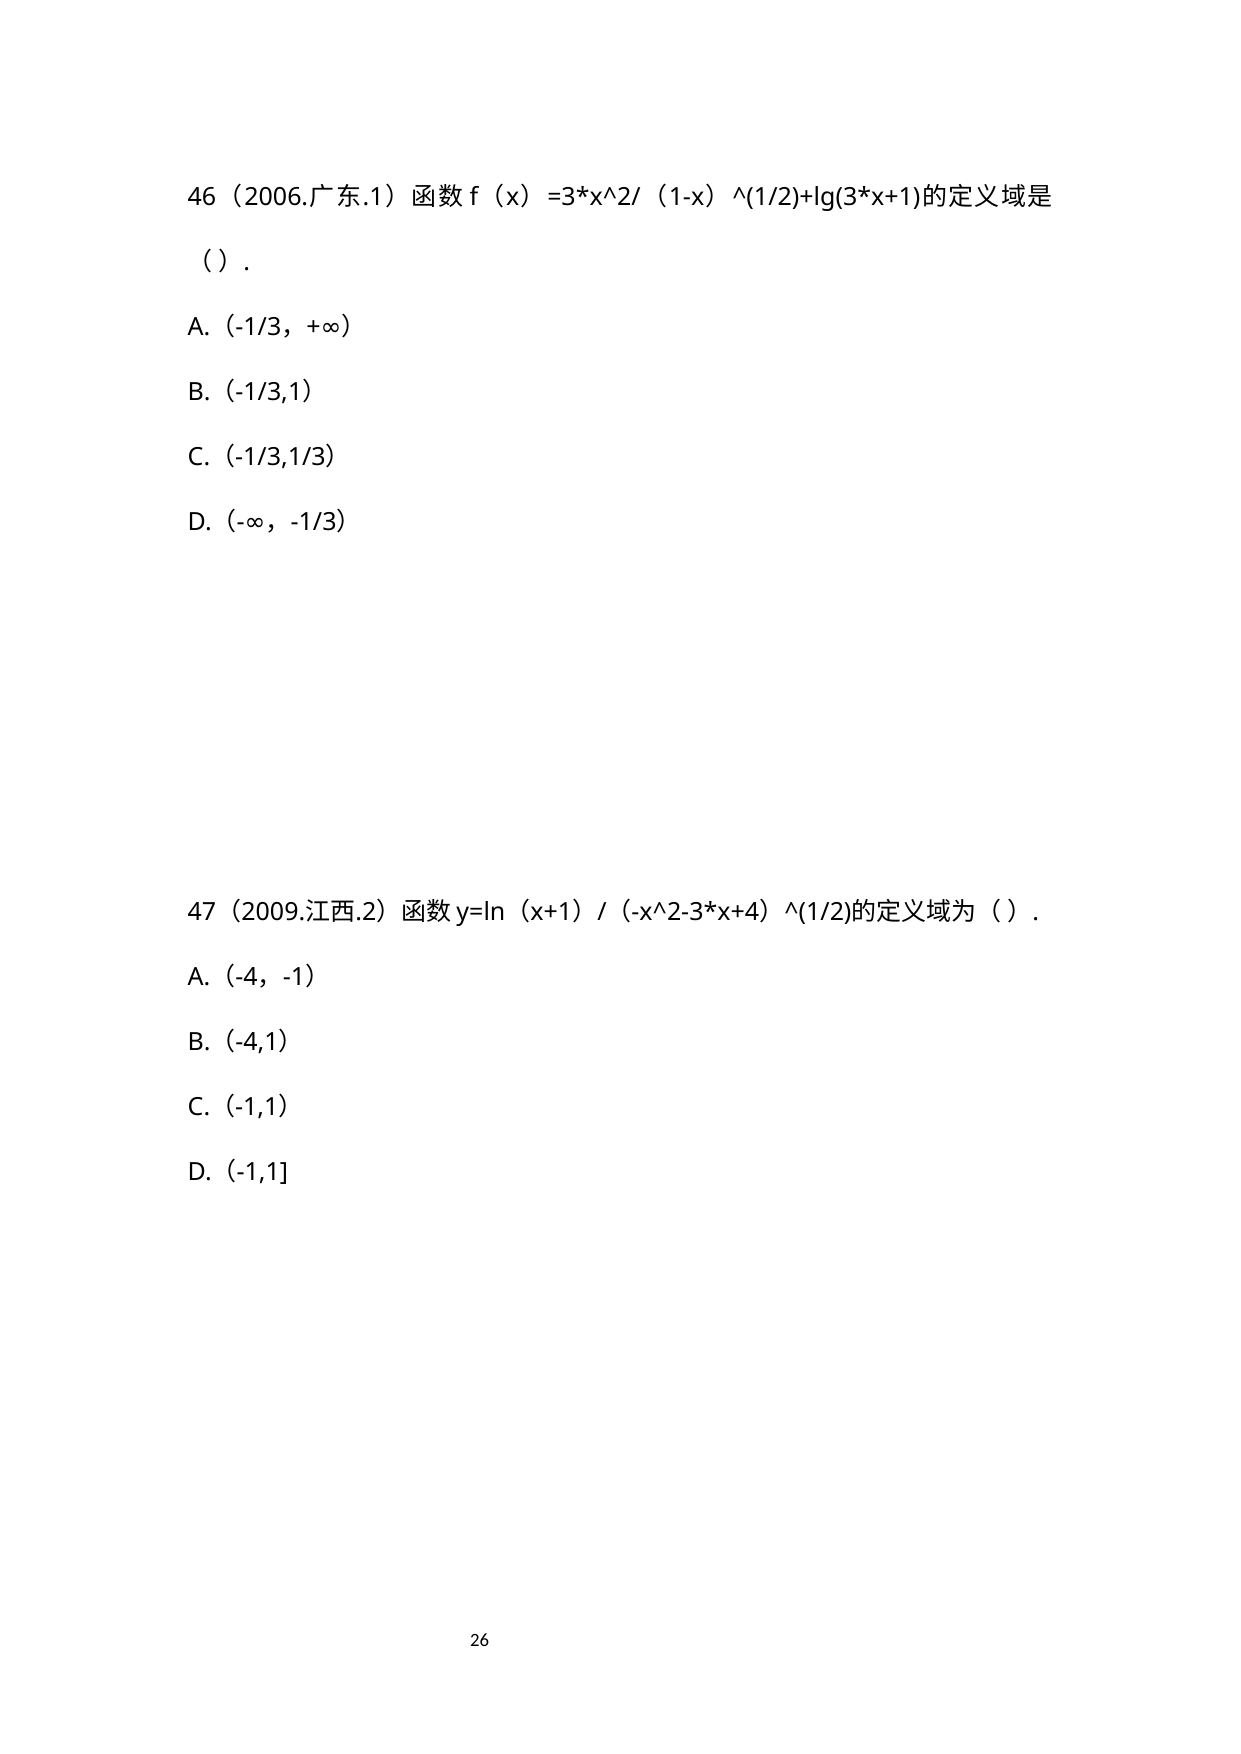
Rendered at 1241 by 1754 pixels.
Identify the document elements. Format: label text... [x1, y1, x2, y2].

list B.（-4,1） [187, 1007, 1053, 1072]
list （-1/3，+∞） [187, 292, 1053, 357]
list 46（2006.广东.1）函数f（x）=3*x^2/（1-x）^(1/2)+lg(3*x+1)的定义域是（ ）. [187, 162, 1053, 292]
list （-1/3,1） [187, 357, 1053, 422]
list A.（-4，-1） [187, 942, 1053, 1007]
list 47（2009.江西.2）函数y=ln（x+1）/（-x^2-3*x+4）^(1/2)的定义域为（ ）. [187, 877, 1053, 942]
list C.（-1/3,1/3） [187, 422, 1053, 487]
list C.（-1,1） [187, 1072, 1053, 1137]
list D.（-∞，-1/3） [187, 487, 1053, 552]
list D.（-1,1] [187, 1137, 1053, 1202]
